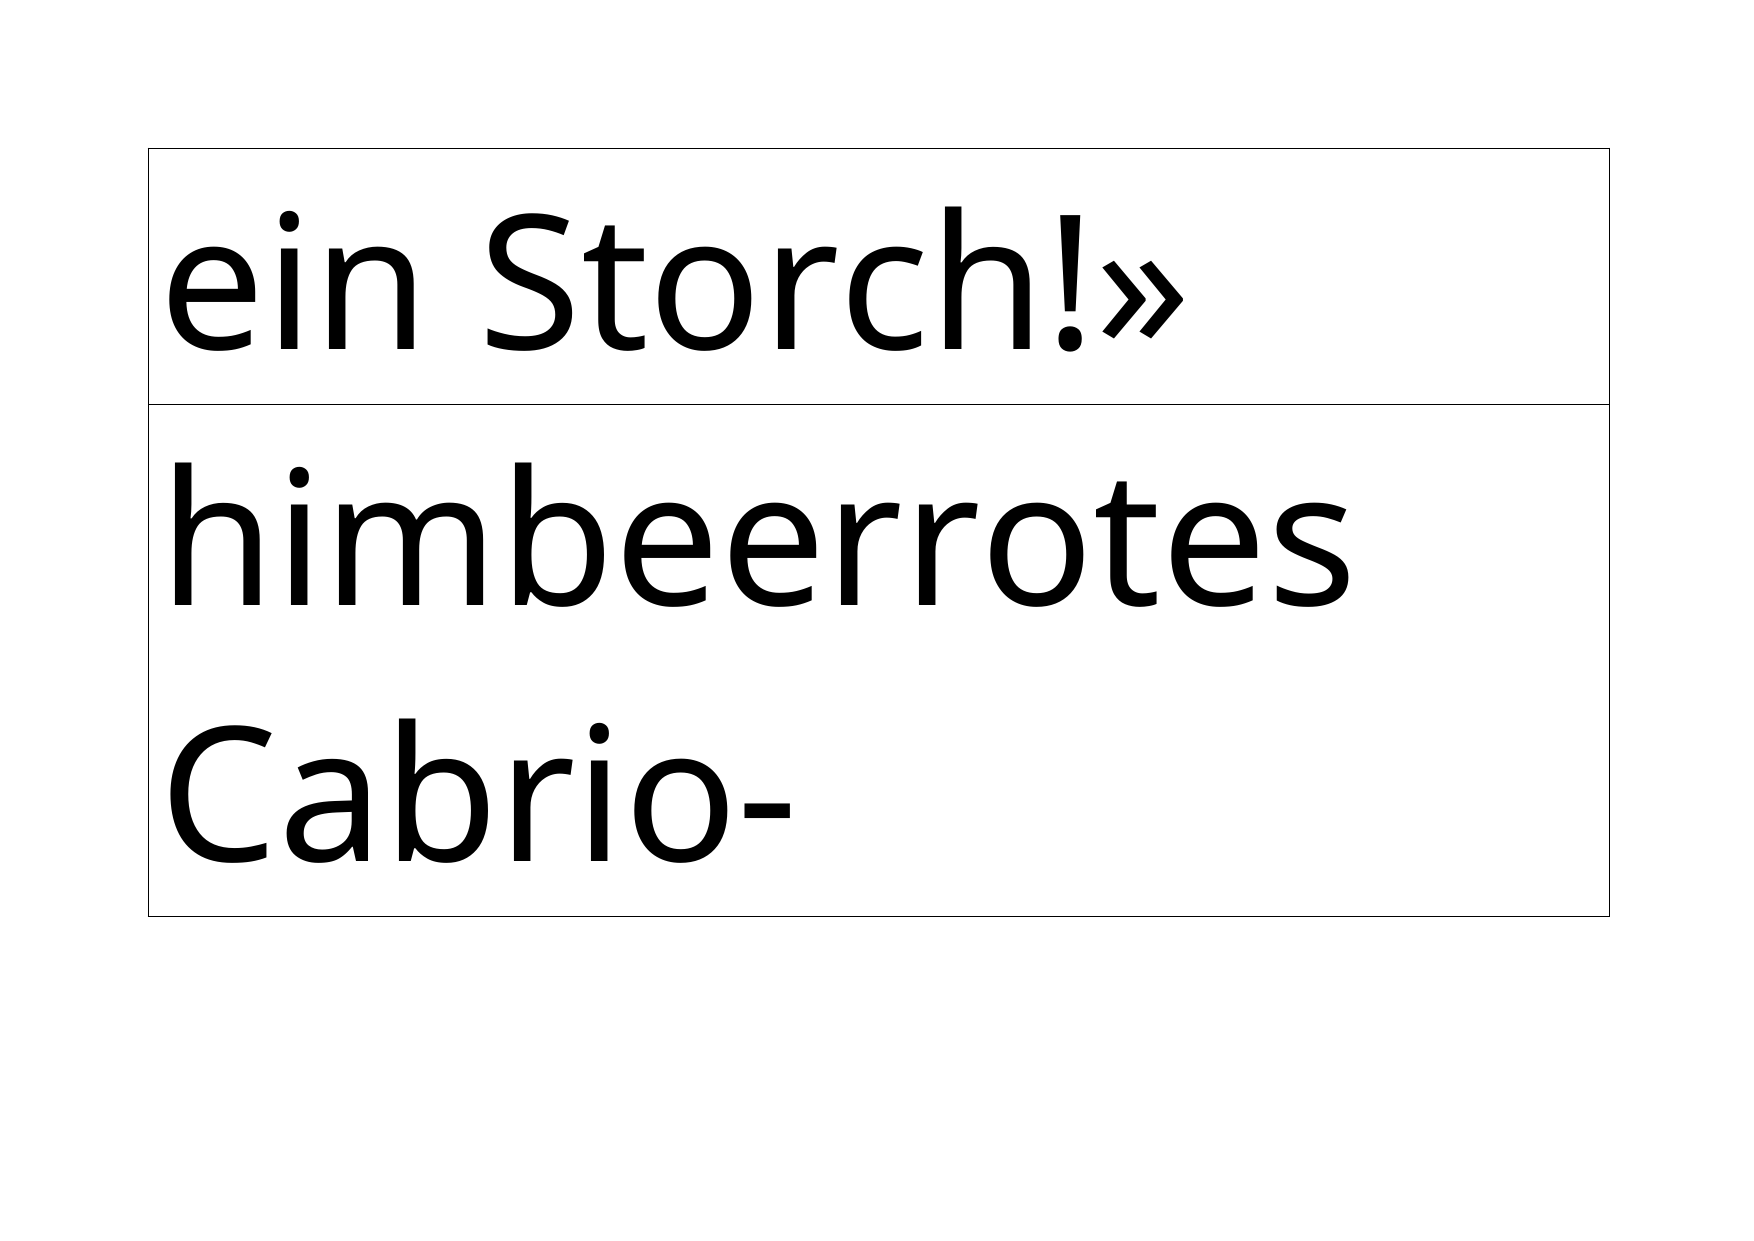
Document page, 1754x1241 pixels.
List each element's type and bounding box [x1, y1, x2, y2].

table_cell [149, 149, 1609, 404]
table_cell [149, 405, 1609, 916]
